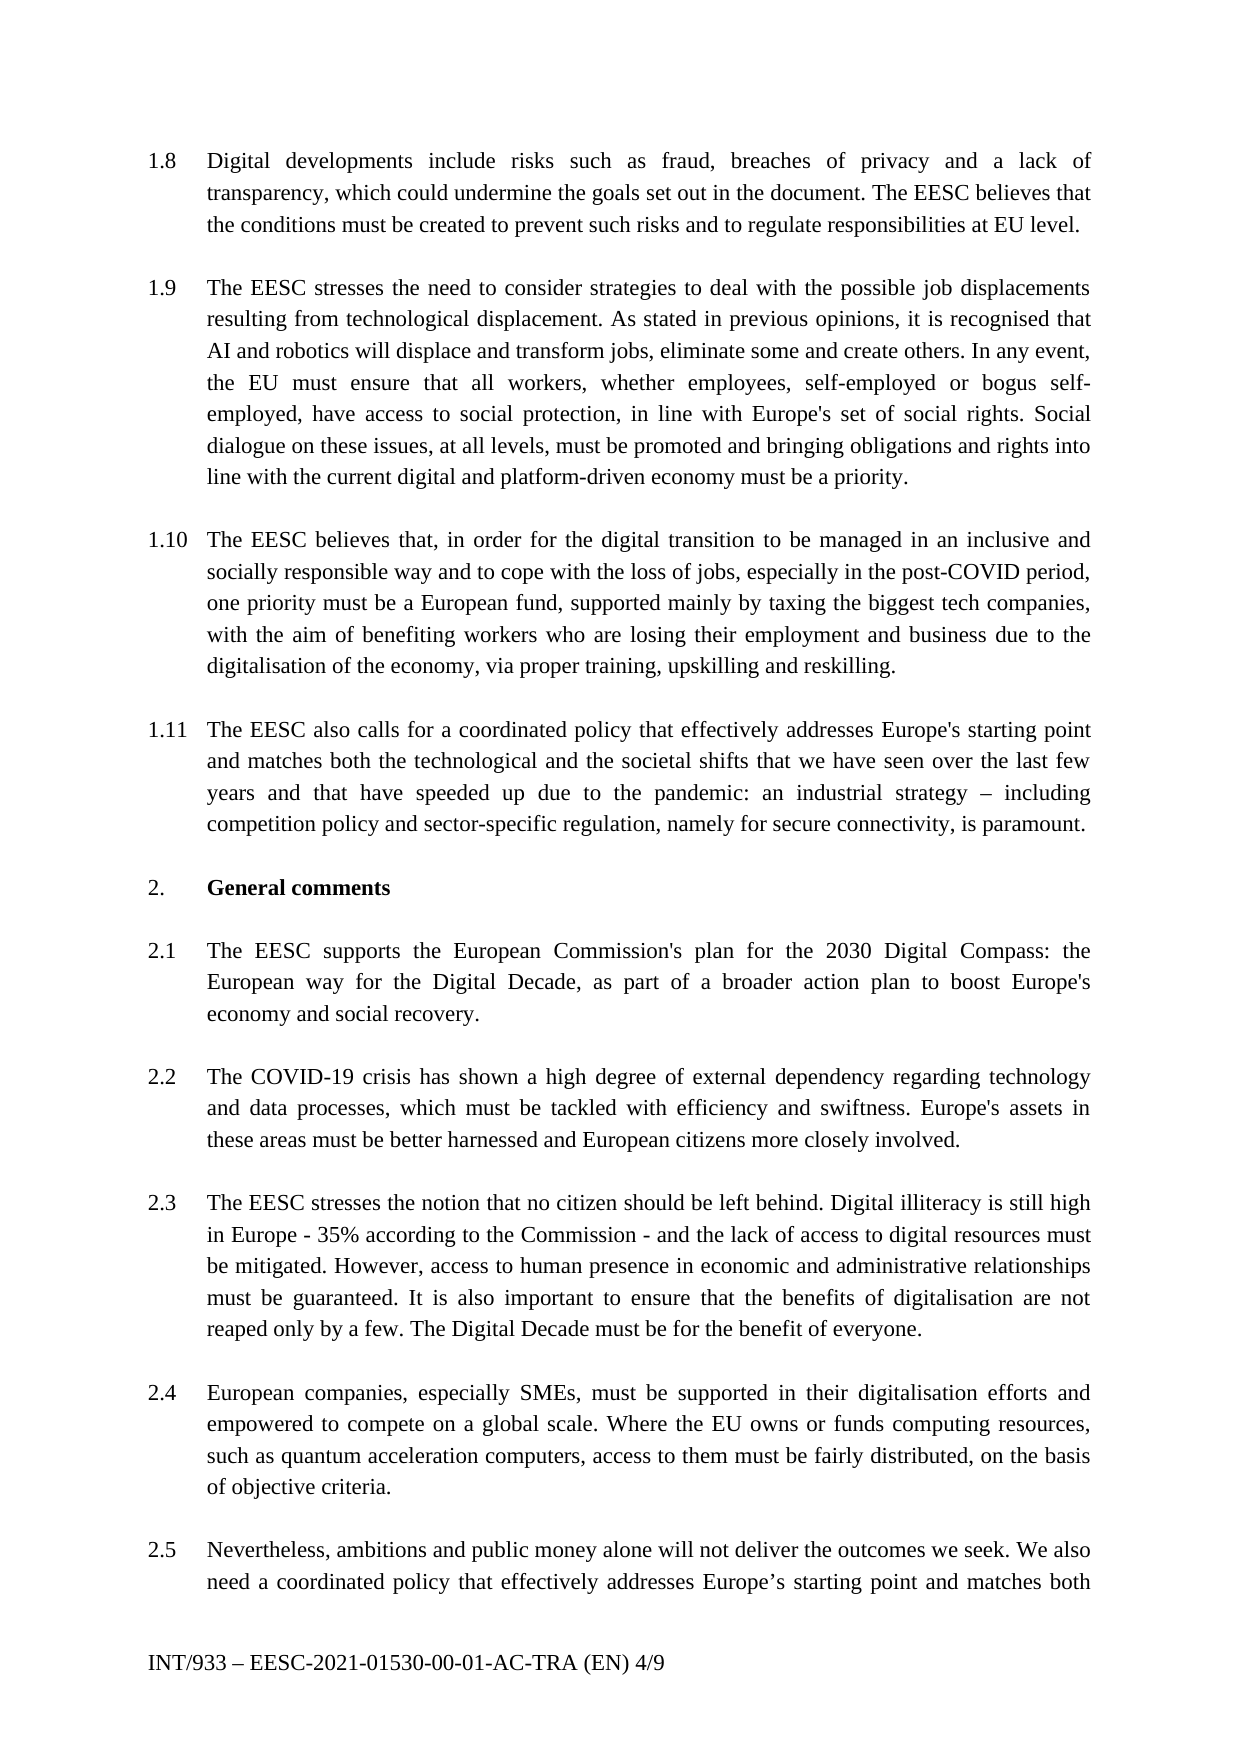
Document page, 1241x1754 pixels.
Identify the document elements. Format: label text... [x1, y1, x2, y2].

subtitle The EESC stresses the notion that no citizen should be left behind. Digital illiteracy is still high in Europe - 35% according to the Commission - and the lack of access to digital resources must be mitigated. However, access to human presence in economic and administrative relationships must be guaranteed. It is also important to ensure that the benefits of digitalisation are not reaped only by a few. The Digital Decade must be for the benefit of everyone. [148, 1189, 1093, 1342]
subtitle General comments [148, 873, 1093, 900]
subtitle Digital developments include risks such as fraud, breaches of privacy and a lack of transparency, which could undermine the goals set out in the document. The EESC believes that the conditions must be created to prevent such risks and to regulate responsibilities at EU level. [148, 148, 1093, 237]
subtitle The COVID-19 crisis has shown a high degree of external dependency regarding technology and data processes, which must be tackled with efficiency and swiftness. Europe's assets in these areas must be better harnessed and European citizens more closely involved. [148, 1063, 1093, 1152]
subtitle The EESC also calls for a coordinated policy that effectively addresses Europe's starting point and matches both the technological and the societal shifts that we have seen over the last few years and that have speeded up due to the pandemic: an industrial strategy – including competition policy and sector-specific regulation, namely for secure connectivity, is paramount. [148, 716, 1093, 837]
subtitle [148, 1536, 1093, 1594]
subtitle The EESC supports the European Commission's plan for the 2030 Digital Compass: the European way for the Digital Decade, as part of a broader action plan to boost Europe's economy and social recovery. [148, 937, 1093, 1026]
subtitle The EESC believes that, in order for the digital transition to be managed in an inclusive and socially responsible way and to cope with the loss of jobs, especially in the post-COVID period, one priority must be a European fund, supported mainly by taxing the biggest tech companies, with the aim of benefiting workers who are losing their employment and business due to the digitalisation of the economy, via proper training, upskilling and reskilling. [148, 526, 1093, 679]
subtitle European companies, especially SMEs, must be supported in their digitalisation efforts and empowered to compete on a global scale. Where the EU owns or funds computing resources, such as quantum acceleration computers, access to them must be fairly distributed, on the basis of objective criteria. [148, 1378, 1093, 1499]
subtitle The EESC stresses the need to consider strategies to deal with the possible job displacements resulting from technological displacement. As stated in previous opinions, it is recognised that AI and robotics will displace and transform jobs, eliminate some and create others. In any event, the EU must ensure that all workers, whether employees, self-employed or bogus self-employed, have access to social protection, in line with Europe's set of social rights. Social dialogue on these issues, at all levels, must be promoted and bringing obligations and rights into line with the current digital and platform-driven economy must be a priority. [148, 274, 1093, 489]
